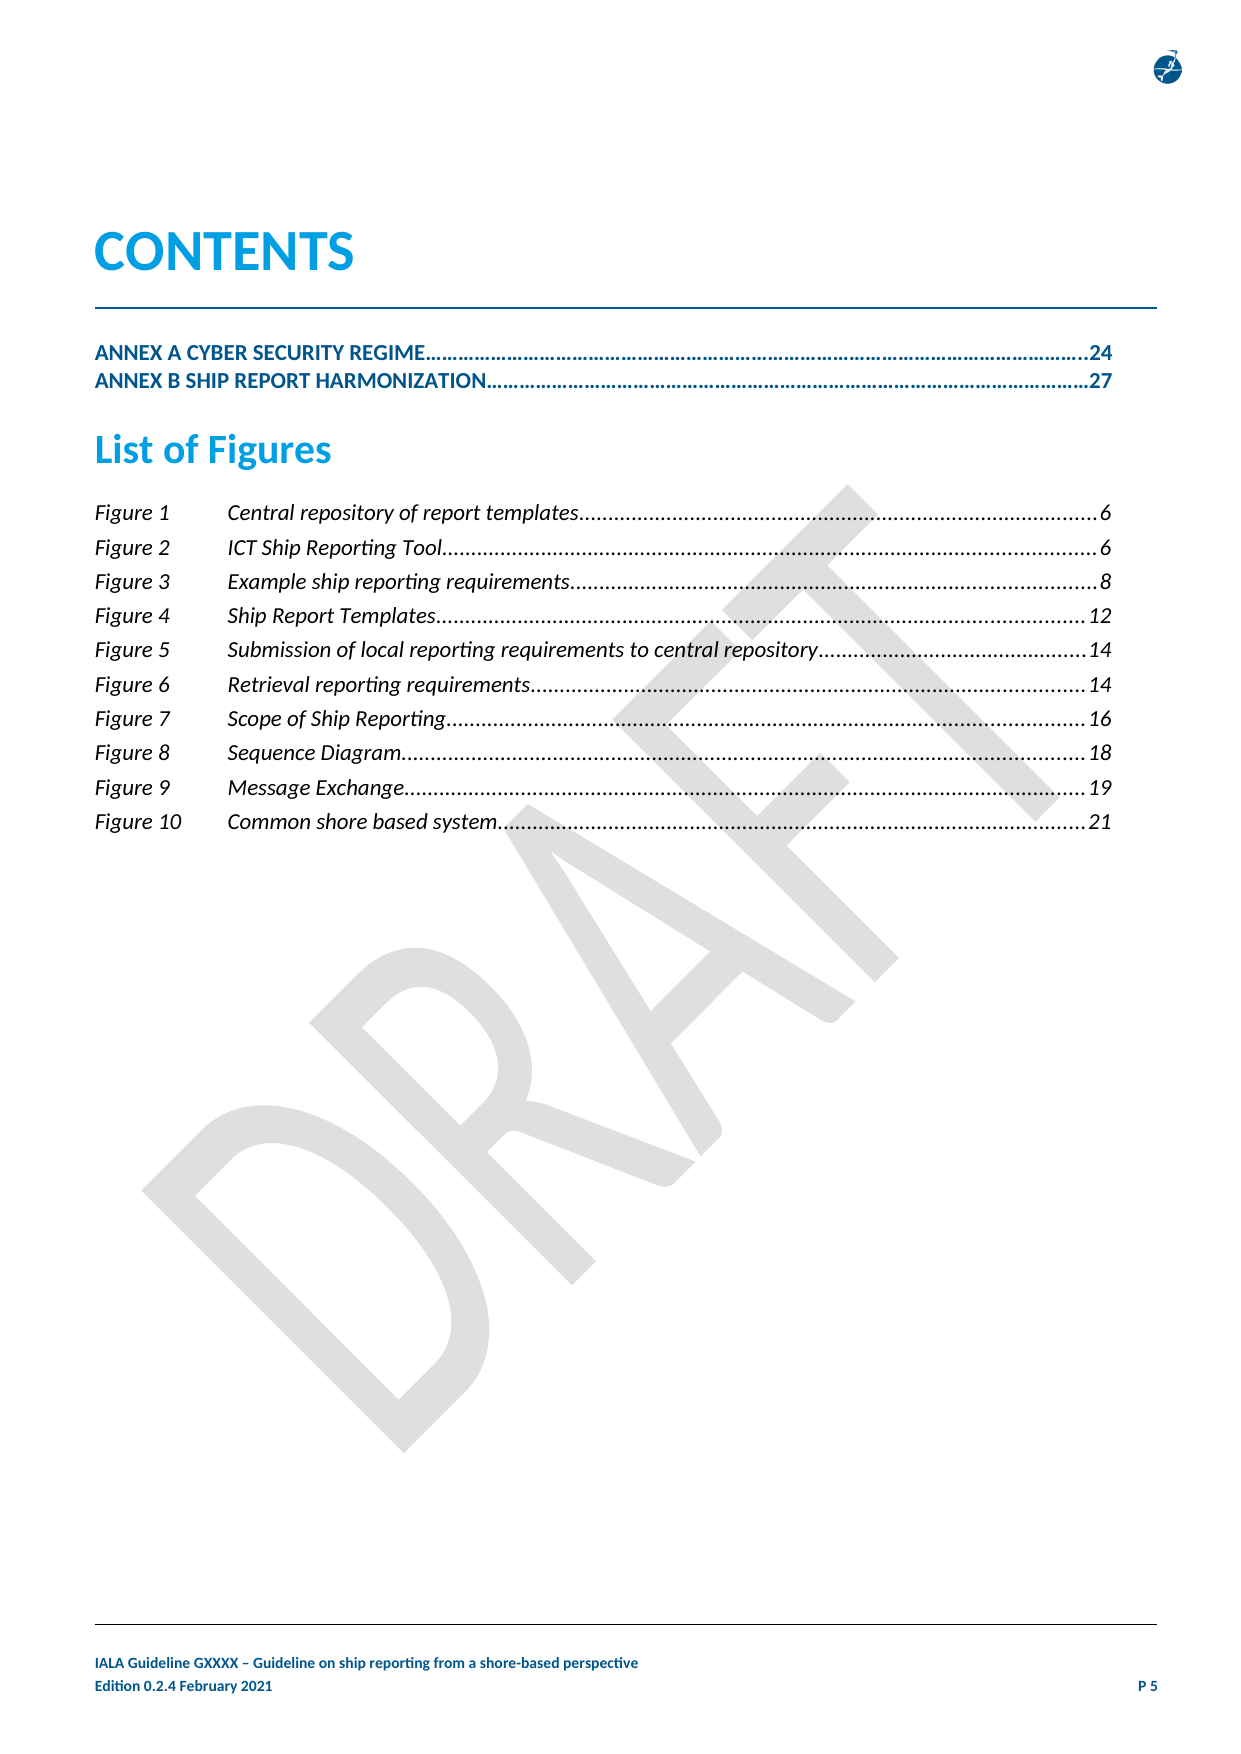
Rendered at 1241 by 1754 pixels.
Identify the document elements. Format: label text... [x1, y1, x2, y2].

text Figure 1 Central repository of report templates 6 [94, 498, 1113, 526]
text Figure 6 Retrieval reporting requirements 14 [94, 670, 1113, 698]
text Figure 4 Ship Report Templates 12 [94, 601, 1113, 629]
list List of Figures [94, 423, 1157, 473]
text Figure 5 Submission of local reporting requirements to central repository 14 [94, 636, 1113, 663]
picture [1122, 0, 1241, 119]
text Figure 9 Message Exchange 19 [94, 773, 1113, 801]
text Figure 3 Example ship reporting requirements 8 [94, 567, 1113, 595]
text Figure 8 Sequence Diagram 18 [94, 738, 1113, 766]
text Figure 7 Scope of Ship Reporting 16 [94, 704, 1113, 732]
text Figure 10 Common shore based system 21 [94, 807, 1113, 835]
text Figure 2 ICT Ship Reporting Tool 6 [94, 533, 1113, 561]
